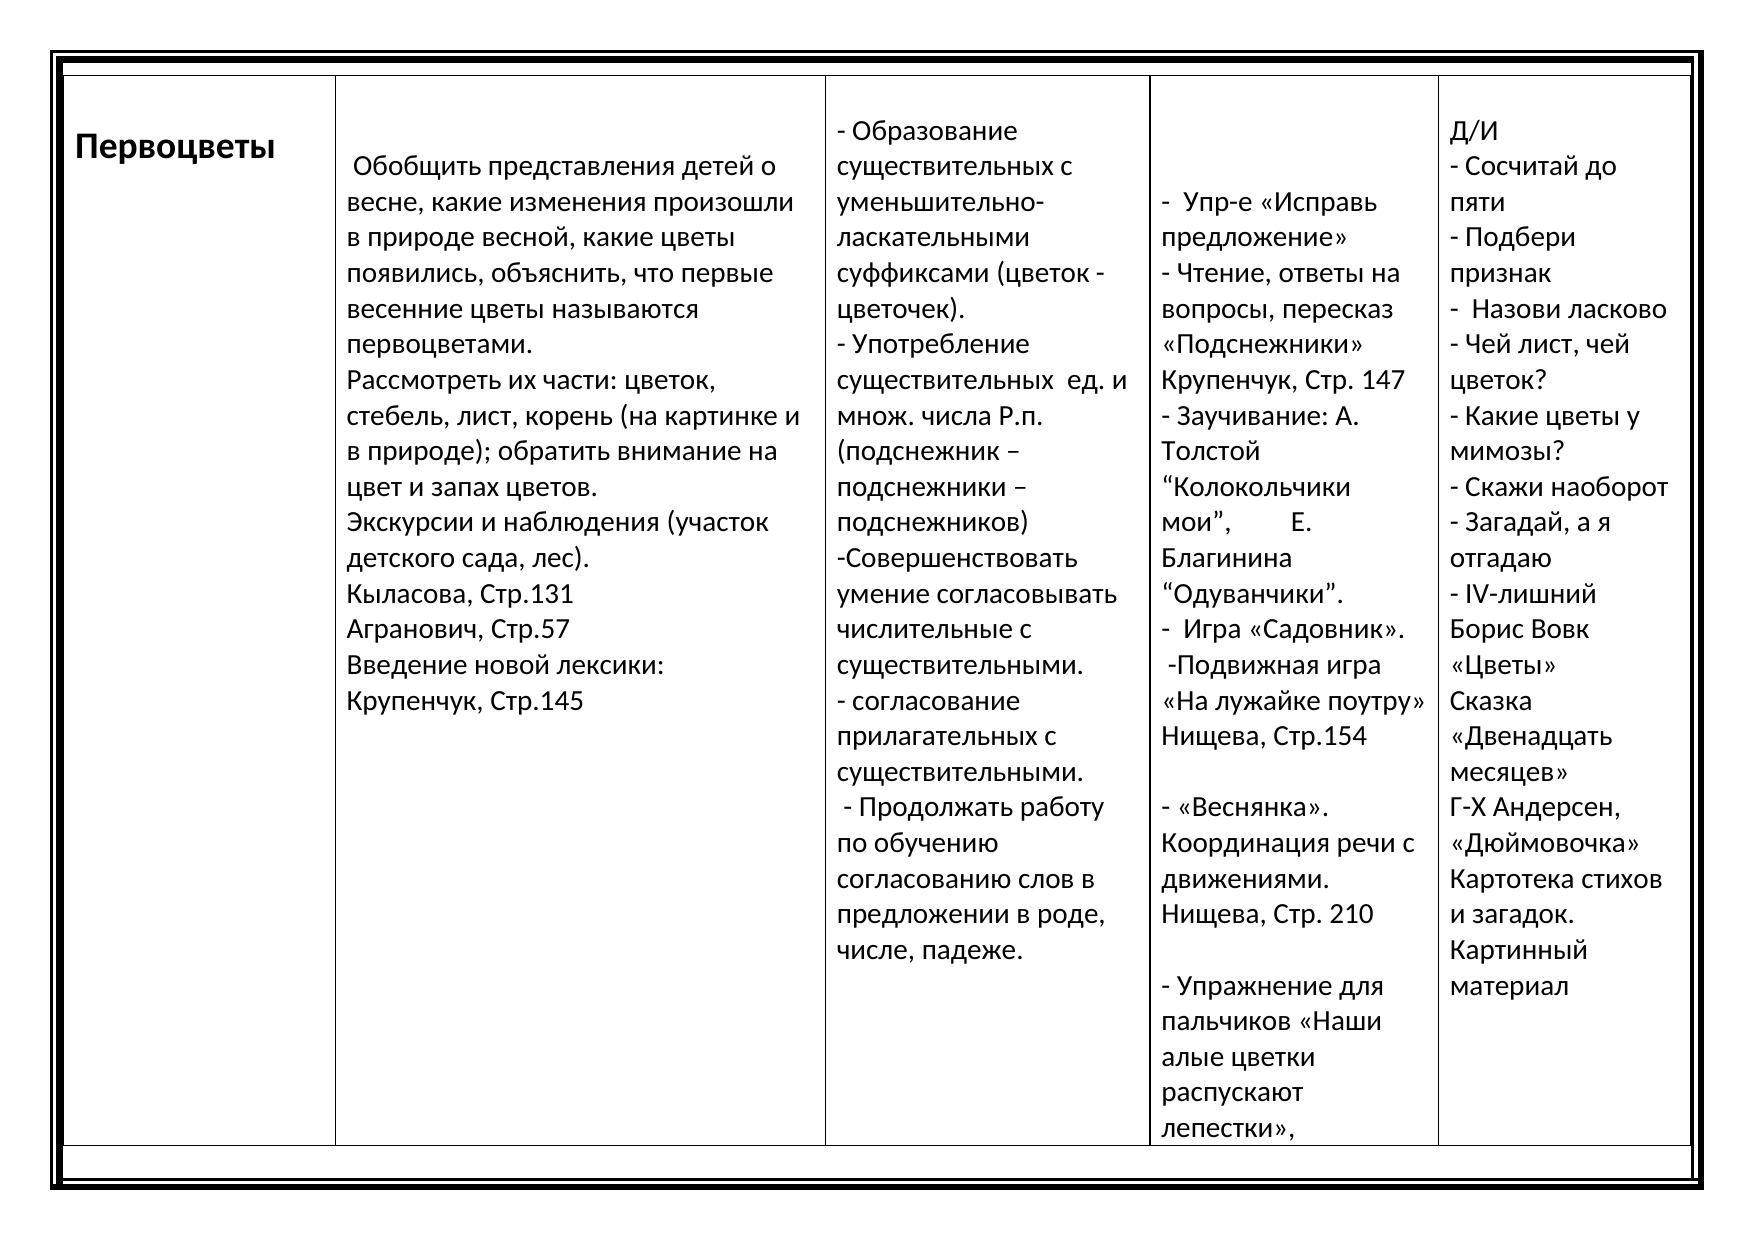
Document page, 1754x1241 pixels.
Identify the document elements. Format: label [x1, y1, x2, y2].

table_cell [826, 76, 1149, 1145]
table_cell [64, 76, 335, 1145]
table_cell [1151, 76, 1438, 1145]
table_cell [1439, 76, 1690, 1145]
table_cell [336, 76, 825, 1145]
